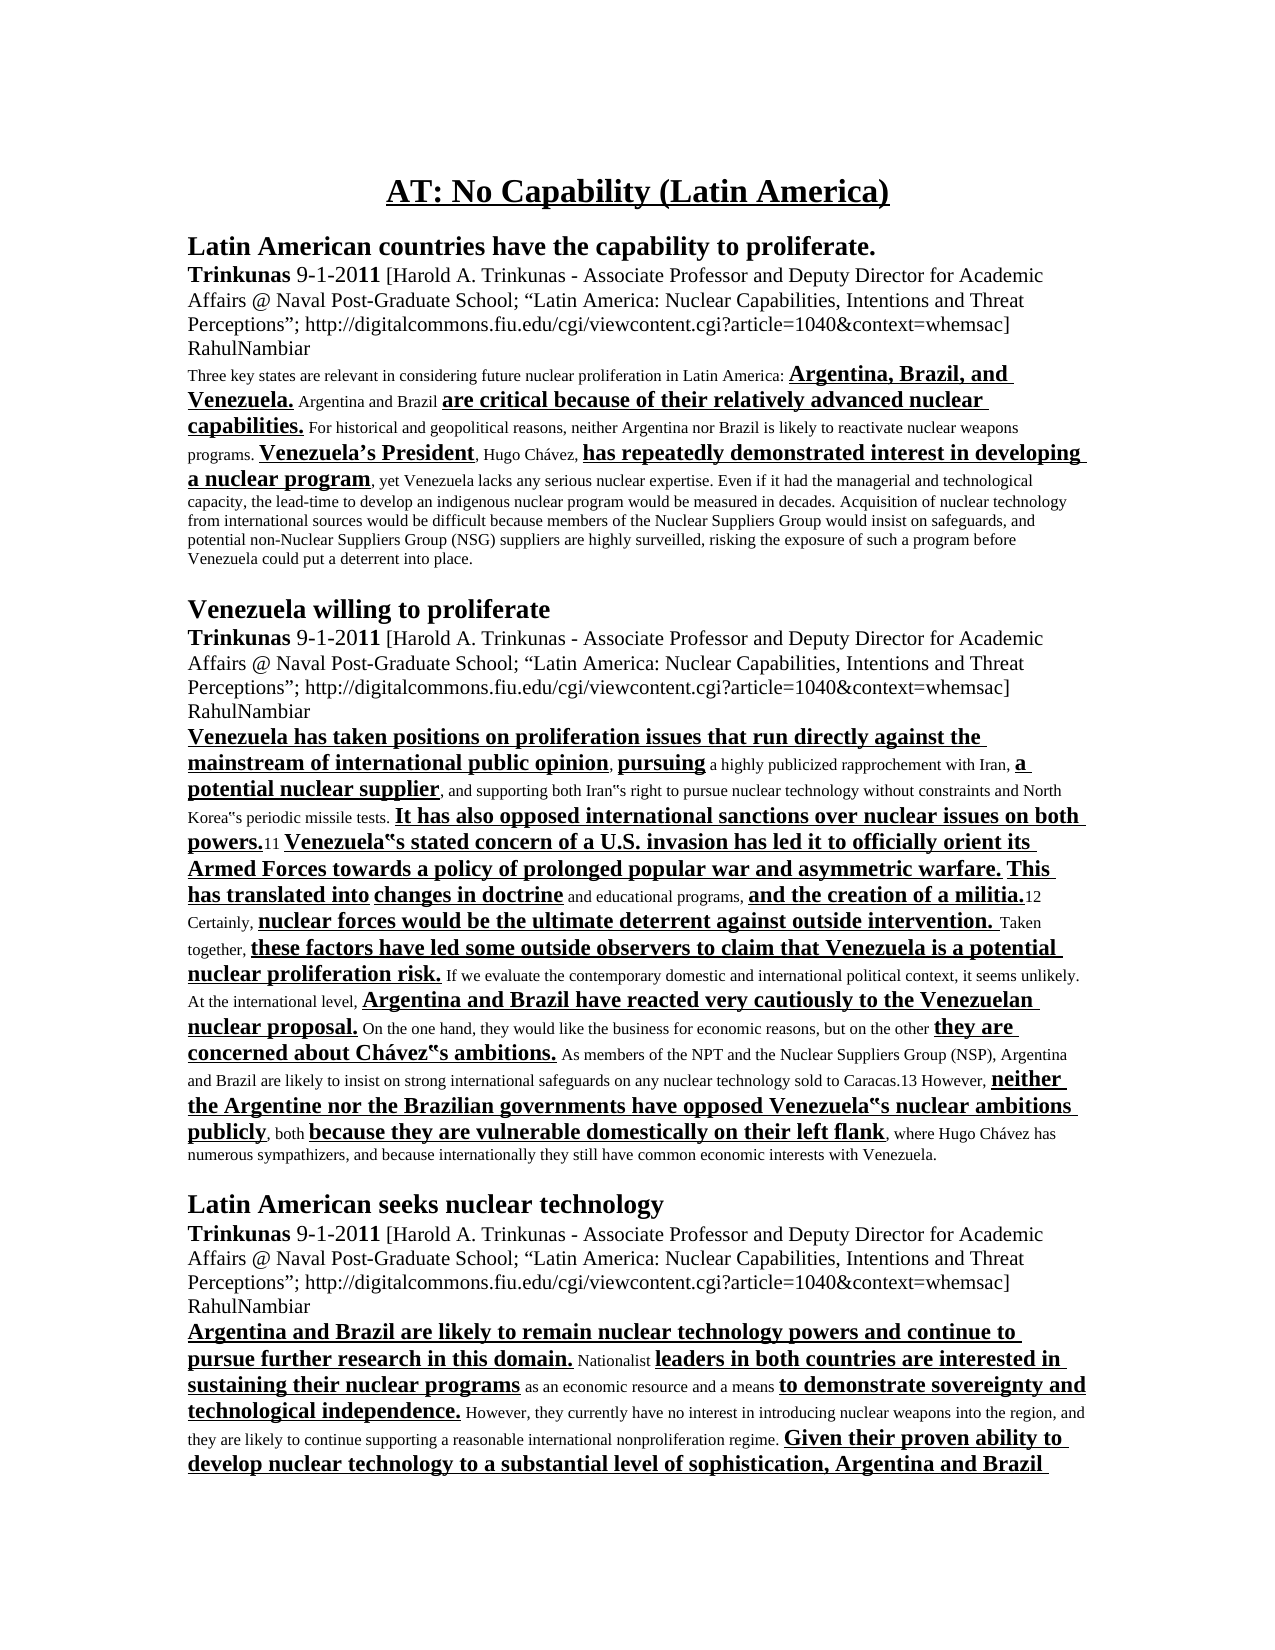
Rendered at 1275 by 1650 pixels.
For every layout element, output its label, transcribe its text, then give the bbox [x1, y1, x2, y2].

subtitle Latin American seeks nuclear technology [187, 1189, 1087, 1220]
text Venezuela has taken positions on proliferation issues that run directly against the mainstream of international public opinion, pursuing a highly publicized rapprochement with Iran, a potential nuclear supplier, and supporting both Iran‟s right to pursue nuclear technology without constraints and North Korea‟s periodic missile tests. It has also opposed international sanctions over nuclear issues on both powers.11 Venezuela‟s stated concern of a U.S. invasion has led it to officially orient its Armed Forces towards a policy of prolonged popular war and asymmetric warfare. This has translated into changes in doctrine and educational programs, and the creation of a militia.12 Certainly, nuclear forces would be the ultimate deterrent against outside intervention. Taken together, these factors have led some outside observers to claim that Venezuela is a potential nuclear proliferation risk. If we evaluate the contemporary domestic and international political context, it seems unlikely. At the international level, Argentina and Brazil have reacted very cautiously to the Venezuelan nuclear proposal. On the one hand, they would like the business for economic reasons, but on the other they are concerned about Chávez‟s ambitions. As members of the NPT and the Nuclear Suppliers Group (NSP), Argentina and Brazil are likely to insist on strong international safeguards on any nuclear technology sold to Caracas.13 However, neither the Argentine nor the Brazilian governments have opposed Venezuela‟s nuclear ambitions publicly, both because they are vulnerable domestically on their left flank, where Hugo Chávez has numerous sympathizers, and because internationally they still have common economic interests with Venezuela. [187, 723, 1087, 1164]
subtitle Venezuela willing to proliferate [187, 593, 1087, 624]
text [187, 1318, 1087, 1476]
subtitle Latin American countries have the capability to proliferate. [187, 230, 1087, 261]
subtitle AT: No Capability (Latin America) [187, 171, 1087, 209]
text Trinkunas 9-1-2011 [Harold A. Trinkunas - Associate Professor and Deputy Director for Academic Affairs @ Naval Post-Graduate School; “Latin America: Nuclear Capabilities, Intentions and Threat Perceptions”; http://digitalcommons.fiu.edu/cgi/viewcontent.cgi?article=1040&context=whemsac] RahulNambiar [187, 261, 1087, 360]
text Three key states are relevant in considering future nuclear proliferation in Latin America: Argentina, Brazil, and Venezuela. Argentina and Brazil are critical because of their relatively advanced nuclear capabilities. For historical and geopolitical reasons, neither Argentina nor Brazil is likely to reactivate nuclear weapons programs. Venezuela’s President, Hugo Chávez, has repeatedly demonstrated interest in developing a nuclear program, yet Venezuela lacks any serious nuclear expertise. Even if it had the managerial and technological capacity, the lead-time to develop an indigenous nuclear program would be measured in decades. Acquisition of nuclear technology from international sources would be difficult because members of the Nuclear Suppliers Group would insist on safeguards, and potential non-Nuclear Suppliers Group (NSG) suppliers are highly surveilled, risking the exposure of such a program before Venezuela could put a deterrent into place. [187, 360, 1087, 568]
text Trinkunas 9-1-2011 [Harold A. Trinkunas - Associate Professor and Deputy Director for Academic Affairs @ Naval Post-Graduate School; “Latin America: Nuclear Capabilities, Intentions and Threat Perceptions”; http://digitalcommons.fiu.edu/cgi/viewcontent.cgi?article=1040&context=whemsac] RahulNambiar [187, 624, 1087, 723]
text Trinkunas 9-1-2011 [Harold A. Trinkunas - Associate Professor and Deputy Director for Academic Affairs @ Naval Post-Graduate School; “Latin America: Nuclear Capabilities, Intentions and Threat Perceptions”; http://digitalcommons.fiu.edu/cgi/viewcontent.cgi?article=1040&context=whemsac] RahulNambiar [187, 1220, 1087, 1318]
